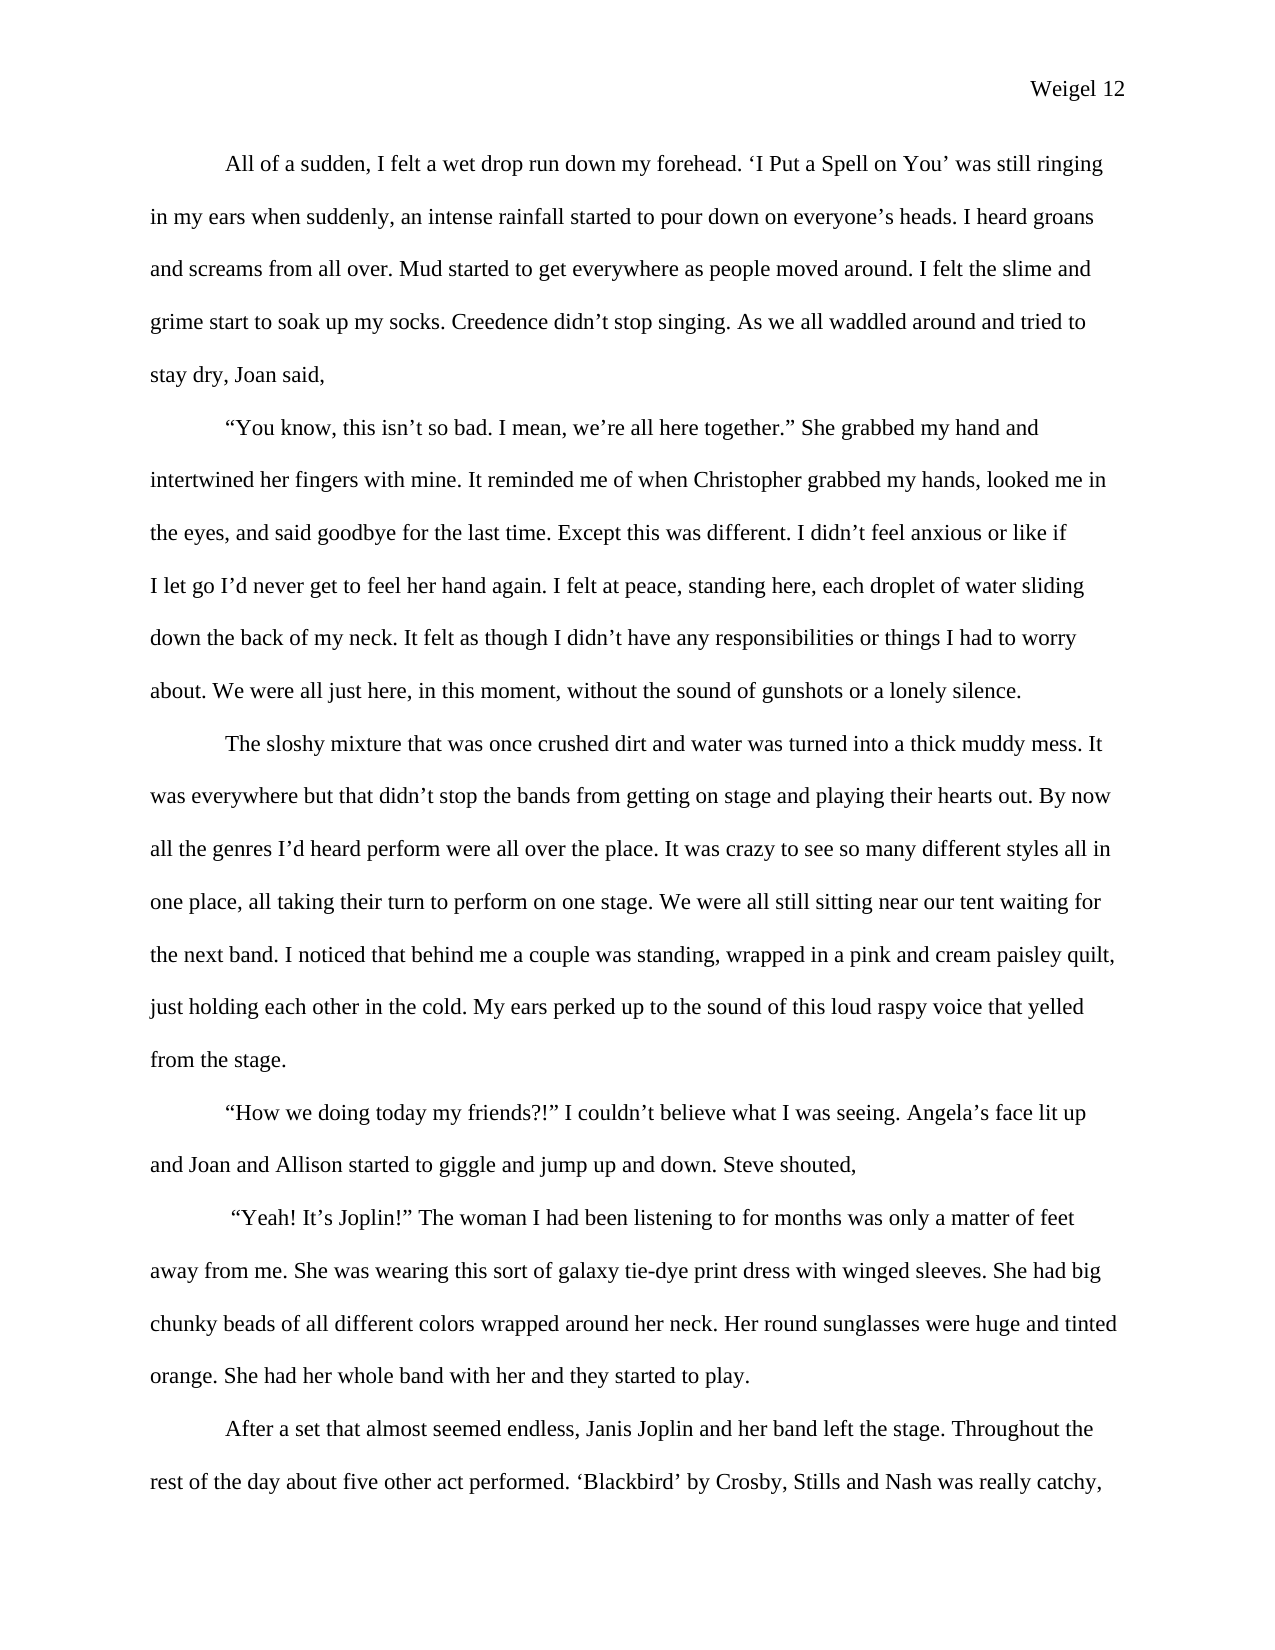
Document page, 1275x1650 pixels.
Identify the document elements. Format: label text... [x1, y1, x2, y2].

text “You know, this isn’t so bad. I mean, we’re all here together.” She grabbed my hand and intertwined her fingers with mine. It reminded me of when Christopher grabbed my hands, looked me in the eyes, and said goodbye for the last time. Except this was different. I didn’t feel anxious or like if [150, 413, 1125, 545]
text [150, 1415, 1125, 1494]
text The sloshy mixture that was once crushed dirt and water was turned into a thick muddy mess. It was everywhere but that didn’t stop the bands from getting on stage and playing their hearts out. By now all the genres I’d heard perform were all over the place. It was crazy to see so many different styles all in one place, all taking their turn to perform on one stage. We were all still sitting near our tent waiting for the next band. I noticed that behind me a couple was standing, wrapped in a pink and cream paisley quilt, just holding each other in the cold. My ears perked up to the sound of this loud raspy voice that yelled from the stage. [150, 730, 1125, 1072]
text All of a sudden, I felt a wet drop run down my forehead. ‘I Put a Spell on You’ was still ringing in my ears when suddenly, an intense rainfall started to pour down on everyone’s heads. I heard groans and screams from all over. Mud started to get everywhere as people moved around. I felt the slime and grime start to soak up my socks. Creedence didn’t stop singing. As we all waddled around and tried to stay dry, Joan said, [150, 150, 1125, 387]
text “Yeah! It’s Joplin!” The woman I had been listening to for months was only a matter of feet away from me. She was wearing this sort of galaxy tie-dye print dress with winged sleeves. She had big chunky beads of all different colors wrapped around her neck. Her round sunglasses were huge and tinted orange. She had her whole band with her and they started to play. [150, 1204, 1125, 1389]
text I let go I’d never get to feel her hand again. I felt at peace, standing here, each droplet of water sliding down the back of my neck. It felt as though I didn’t have any responsibilities or things I had to worry about. We were all just here, in this moment, without the sound of gunshots or a lonely silence. [150, 572, 1125, 703]
text “How we doing today my friends?!” I couldn’t believe what I was seeing. Angela’s face lit up and Joan and Allison started to giggle and jump up and down. Steve shouted, [150, 1099, 1125, 1178]
